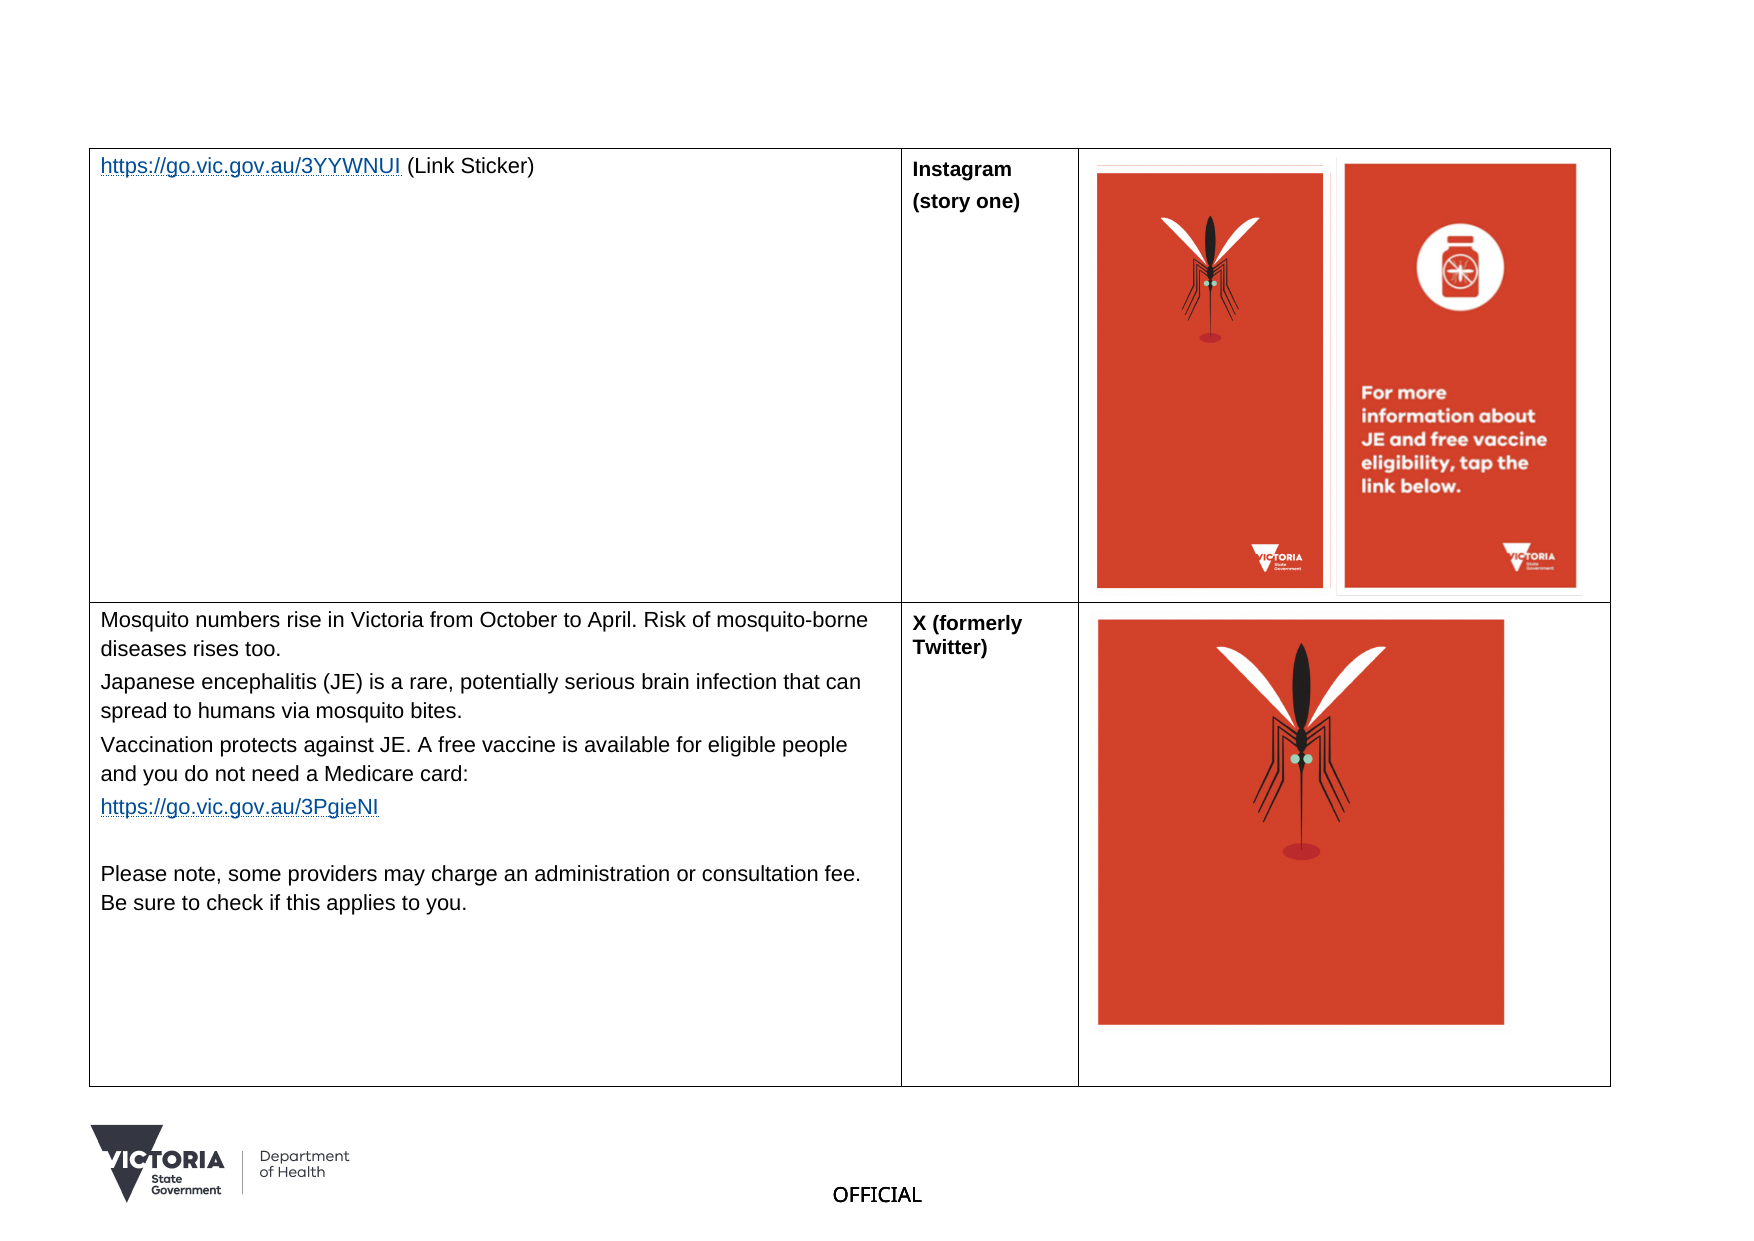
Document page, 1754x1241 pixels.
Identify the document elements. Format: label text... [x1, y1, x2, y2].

picture [0, 1092, 1754, 1241]
picture [1089, 611, 1513, 1034]
table_cell Instagram (story one) [902, 149, 1078, 602]
table_cell Mosquito numbers rise in Victoria from October to April. Risk of mosquito-borne diseases rises too. Japanese encephalitis (JE) is a rare, potentially serious brain infection that can spread to humans via mosquito bites. Vaccination protects against JE. A free vaccine is available for eligible people and you do not need a Medicare card: https://go.vic.gov.au/3PgieNI Please note, some providers may charge an administration or consultation fee. Be sure to check if this applies to you. [90, 603, 901, 1086]
picture [1089, 165, 1331, 596]
table_cell [1079, 149, 1610, 602]
table_cell X (formerly Twitter) [902, 603, 1078, 1086]
table_cell [1079, 603, 1610, 1086]
table_cell https://go.vic.gov.au/3YYWNUI (Link Sticker) [90, 149, 901, 602]
picture [1336, 157, 1583, 596]
